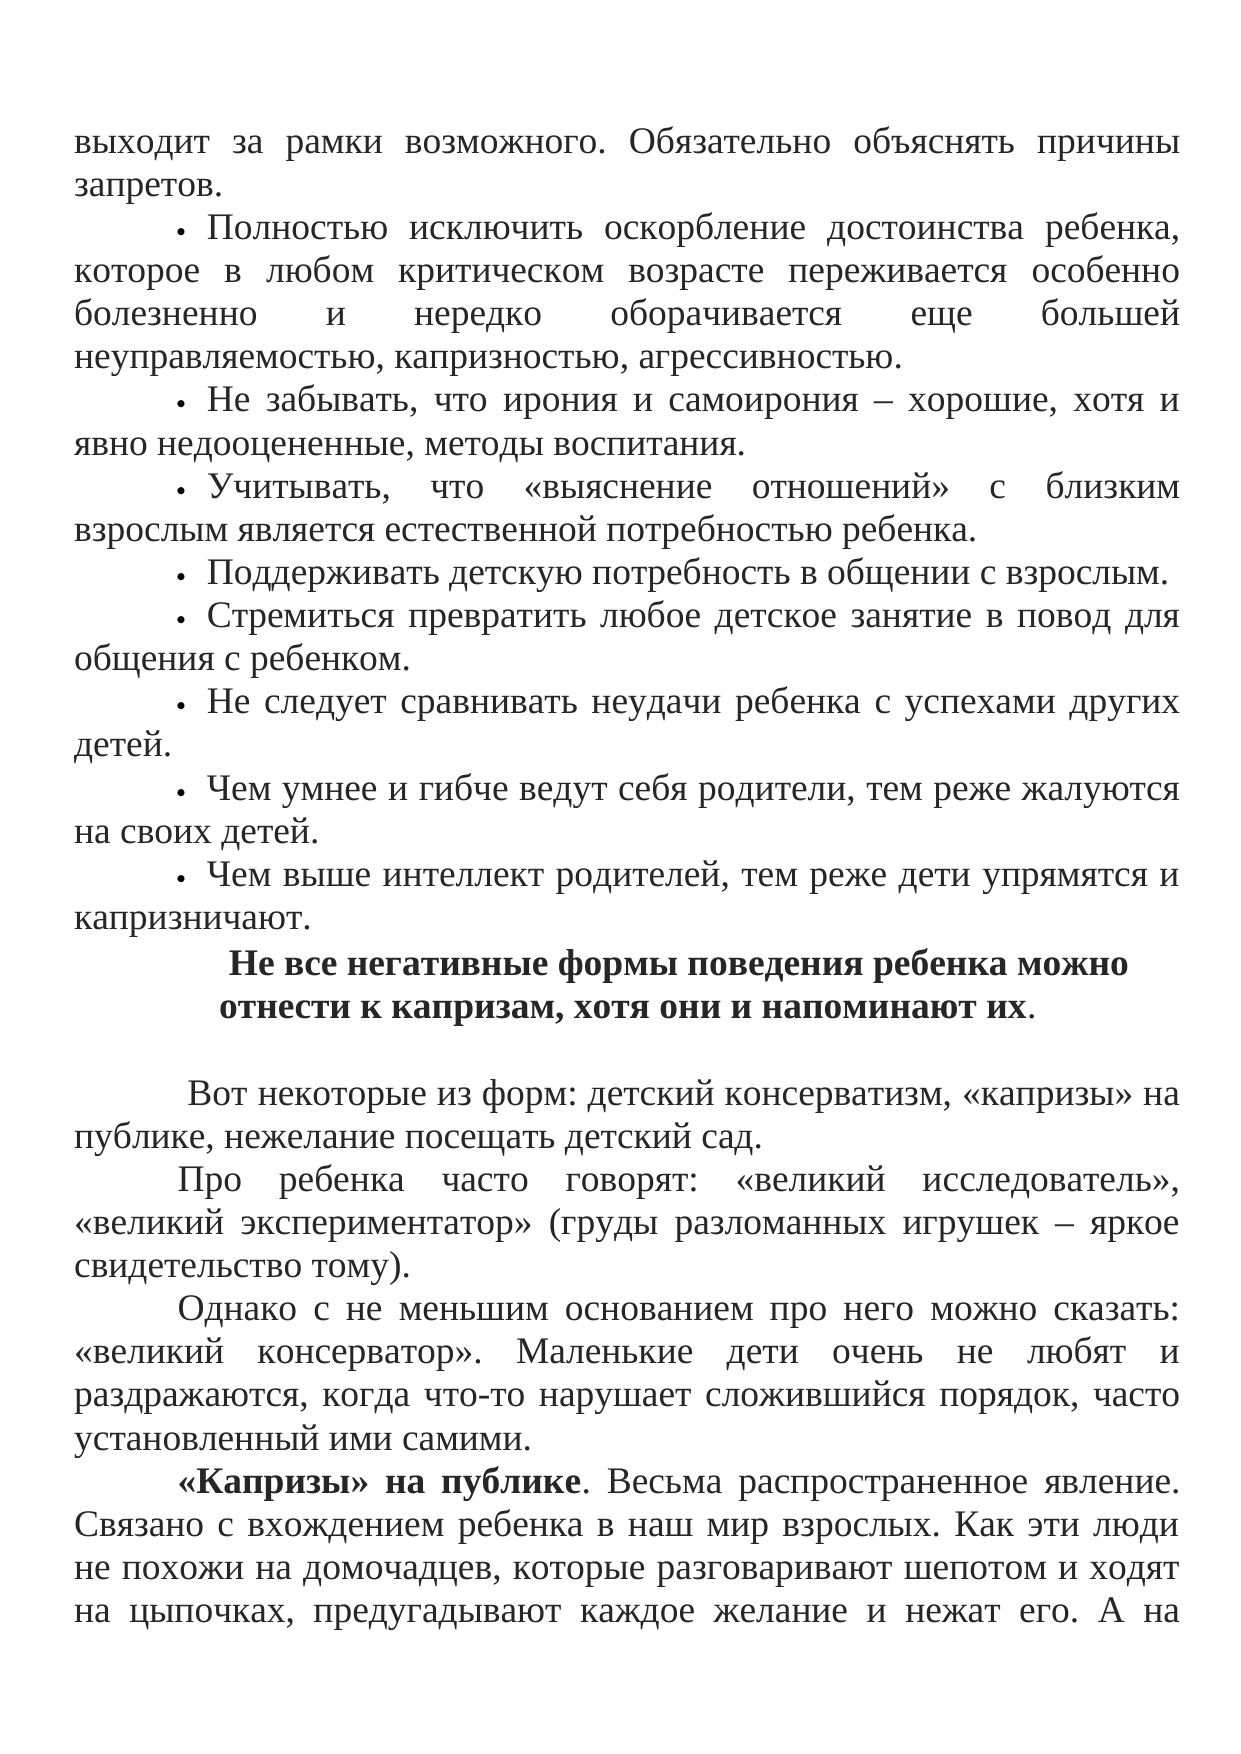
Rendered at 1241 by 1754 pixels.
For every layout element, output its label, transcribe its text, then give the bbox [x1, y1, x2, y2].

list Поддерживать детскую потребность в общении с взрослым. [74, 549, 1181, 592]
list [74, 118, 1181, 204]
list Учитывать, что «выяснение отношений» с близким взрослым является естественной потребностью ребенка. [74, 463, 1181, 549]
text Вот некоторые из форм: детский консерватизм, «капризы» на публике, нежелание посещать детский сад. [74, 1070, 1181, 1156]
list Чем выше интеллект родителей, тем реже дети упрямятся и капризничают. [74, 851, 1181, 937]
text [74, 1458, 1181, 1631]
list Полностью исключить оскорбление достоинства ребенка, которое в любом критическом возрасте переживается особенно болезненно и нередко оборачивается еще большей неуправляемостью, капризностью, агрессивностью. [74, 204, 1181, 377]
list Не следует сравнивать неудачи ребенка с успехами других детей. [74, 679, 1181, 765]
list Стремиться превратить любое детское занятие в повод для общения с ребенком. [74, 592, 1181, 679]
text Однако с не меньшим основанием про него можно сказать: «великий консерватор». Маленькие дети очень не любят и раздражаются, когда что-то нарушает сложившийся порядок, часто установленный ими самими. [74, 1286, 1181, 1458]
text Про ребенка часто говорят: «великий исследователь», «великий экспериментатор» (груды разломанных игрушек – яркое свидетельство тому). [74, 1156, 1181, 1286]
list Чем умнее и гибче ведут себя родители, тем реже жалуются на своих детей. [74, 765, 1181, 851]
text Не все негативные формы поведения ребенка можно отнести к капризам, хотя они и напоминают их. [74, 941, 1181, 1027]
list Не забывать, что ирония и самоирония – хорошие, хотя и явно недооцененные, методы воспитания. [74, 377, 1181, 463]
